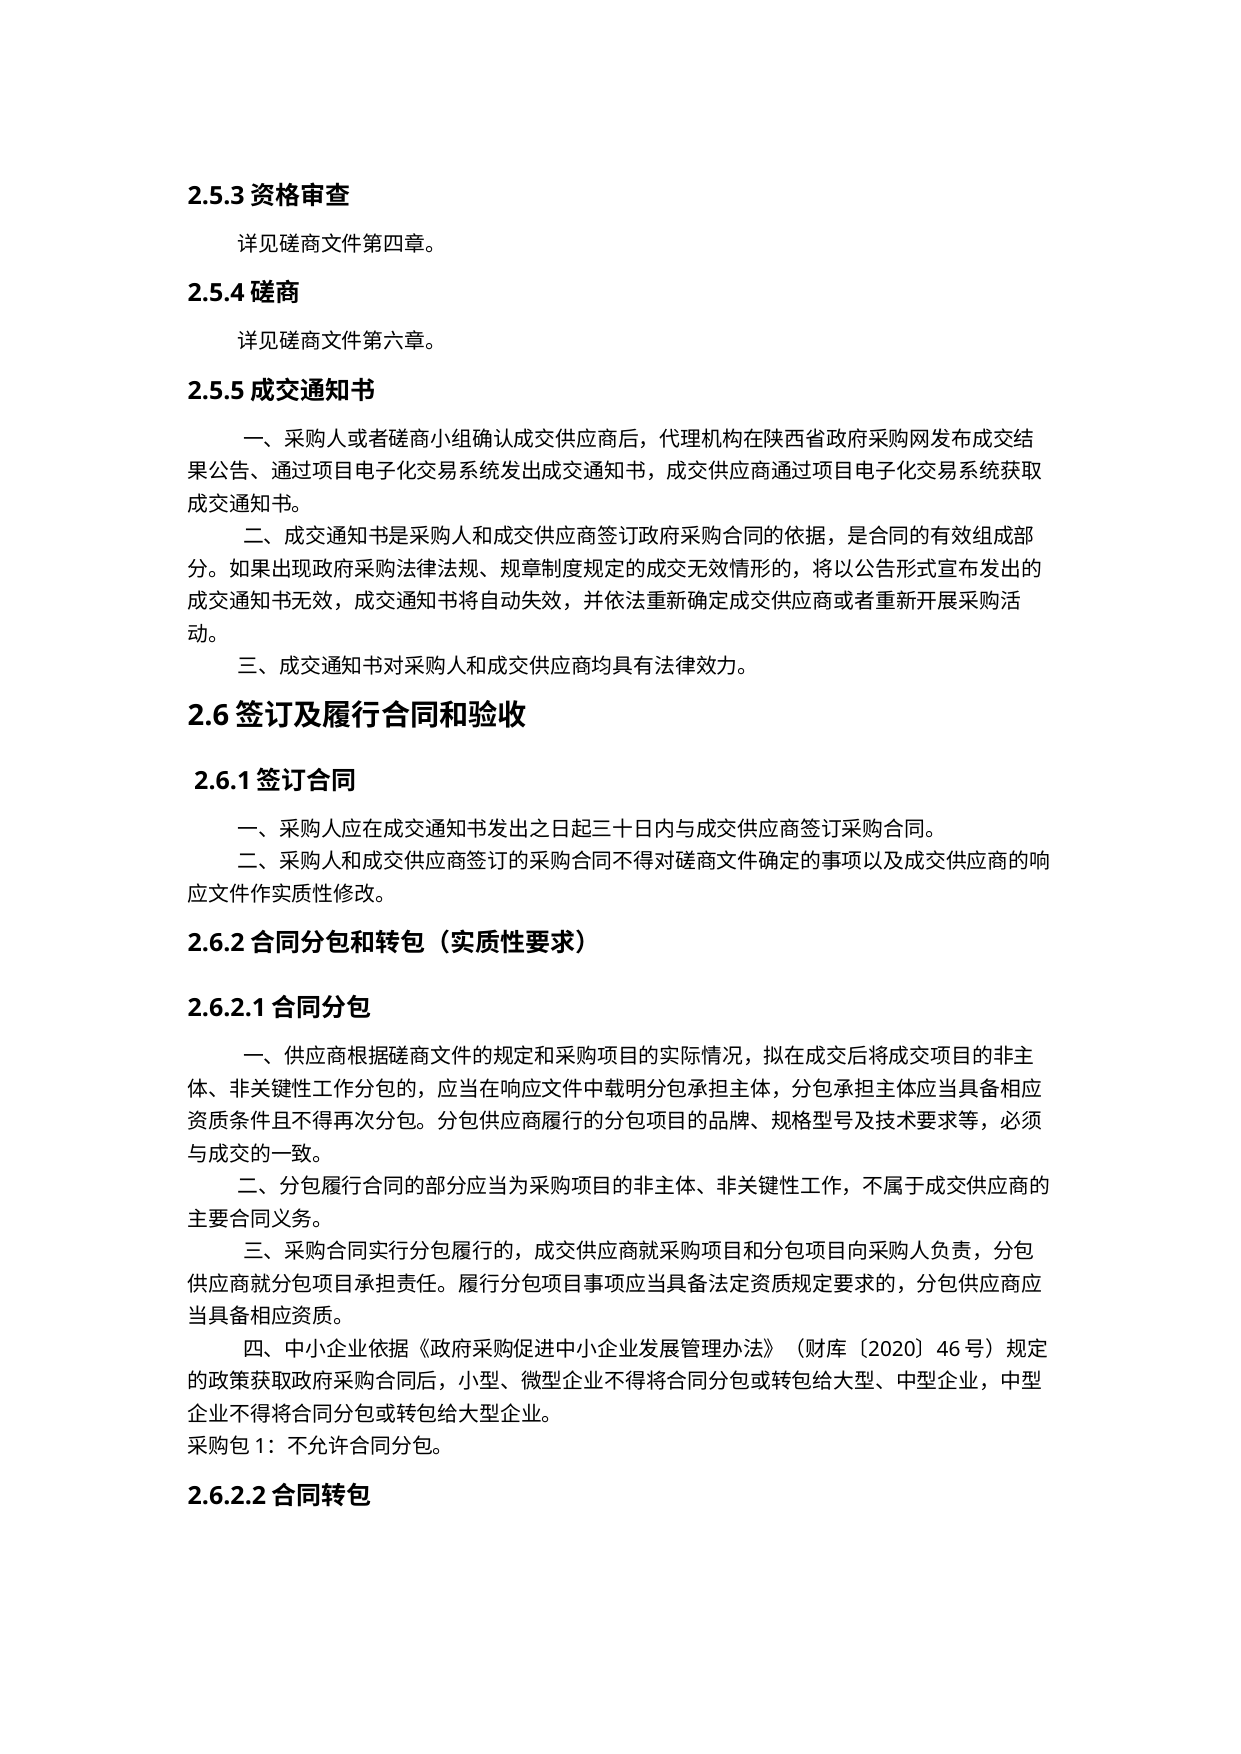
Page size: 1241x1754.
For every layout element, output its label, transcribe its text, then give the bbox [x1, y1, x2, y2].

text 2.6签订及履行合同和验收 [187, 682, 1053, 747]
text 详见磋商文件第六章。 [187, 324, 1053, 357]
text 二、成交通知书是采购人和成交供应商签订政府采购合同的依据，是合同的有效组成部分。如果出现政府采购法律法规、规章制度规定的成交无效情形的，将以公告形式宣布发出的成交通知书无效，成交通知书将自动失效，并依法重新确定成交供应商或者重新开展采购活动。 [187, 519, 1053, 649]
text 2.5.3资格审查 [187, 162, 1053, 227]
text 二、分包履行合同的部分应当为采购项目的非主体、非关键性工作，不属于成交供应商的主要合同义务。 [187, 1169, 1053, 1234]
text 三、采购合同实行分包履行的，成交供应商就采购项目和分包项目向采购人负责，分包供应商就分包项目承担责任。履行分包项目事项应当具备法定资质规定要求的，分包供应商应当具备相应资质。 [187, 1234, 1053, 1332]
text 2.6.1签订合同 [187, 747, 1053, 812]
text 2.6.2.1合同分包 [187, 974, 1053, 1039]
text 详见磋商文件第四章。 [187, 227, 1053, 259]
text 2.6.2合同分包和转包（实质性要求） [187, 909, 1053, 974]
text 一、采购人或者磋商小组确认成交供应商后，代理机构在陕西省政府采购网发布成交结果公告、通过项目电子化交易系统发出成交通知书，成交供应商通过项目电子化交易系统获取成交通知书。 [187, 422, 1053, 519]
text 一、供应商根据磋商文件的规定和采购项目的实际情况，拟在成交后将成交项目的非主体、非关键性工作分包的，应当在响应文件中载明分包承担主体，分包承担主体应当具备相应资质条件且不得再次分包。分包供应商履行的分包项目的品牌、规格型号及技术要求等，必须与成交的一致。 [187, 1039, 1053, 1169]
text 2.5.5成交通知书 [187, 357, 1053, 422]
text 二、采购人和成交供应商签订的采购合同不得对磋商文件确定的事项以及成交供应商的响应文件作实质性修改。 [187, 844, 1053, 909]
text 三、成交通知书对采购人和成交供应商均具有法律效力。 [187, 649, 1053, 682]
text 2.6.2.2合同转包 [187, 1462, 1053, 1527]
text 2.5.4磋商 [187, 259, 1053, 324]
text 采购包1：不允许合同分包。 [187, 1429, 1053, 1462]
text 四、中小企业依据《政府采购促进中小企业发展管理办法》（财库〔2020〕46号）规定的政策获取政府采购合同后，小型、微型企业不得将合同分包或转包给大型、中型企业，中型企业不得将合同分包或转包给大型企业。 [187, 1332, 1053, 1429]
text 一、采购人应在成交通知书发出之日起三十日内与成交供应商签订采购合同。 [187, 812, 1053, 844]
